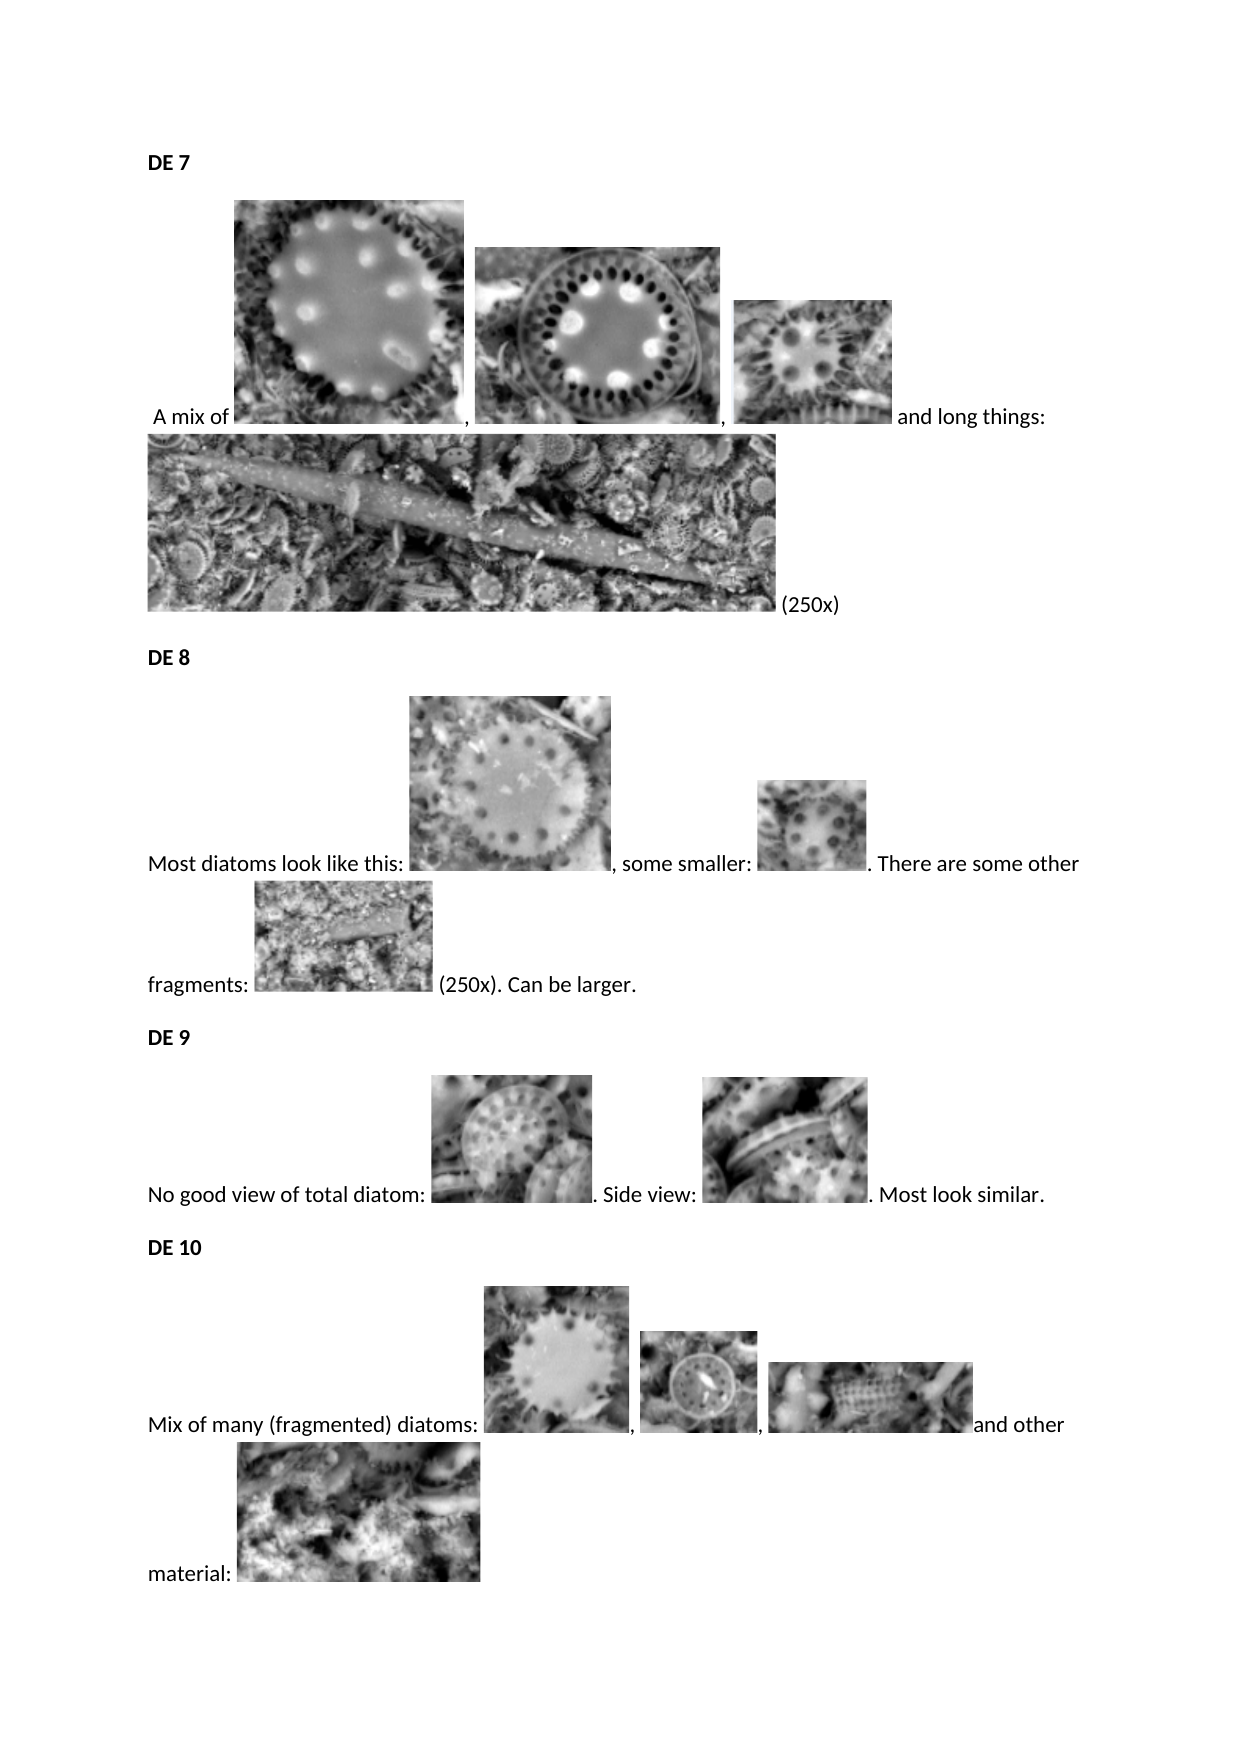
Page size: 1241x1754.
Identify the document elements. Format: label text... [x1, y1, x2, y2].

picture [236, 1442, 481, 1582]
text DE 9 [148, 1023, 1093, 1051]
picture [148, 434, 775, 611]
picture [731, 300, 892, 424]
picture [474, 247, 721, 424]
text DE 8 [148, 643, 1093, 671]
text Most diatoms look like this: , some smaller: . There are some other fragments: (250x). Can be larger. [148, 696, 1093, 998]
picture [640, 1331, 758, 1433]
picture [431, 1075, 593, 1203]
picture [483, 1286, 630, 1433]
picture [702, 1077, 868, 1203]
text DE 7 [148, 148, 1093, 176]
picture [757, 780, 867, 871]
picture [255, 881, 432, 991]
picture [768, 1362, 973, 1433]
text DE 10 [148, 1233, 1093, 1261]
picture [409, 696, 611, 871]
picture [234, 200, 464, 424]
